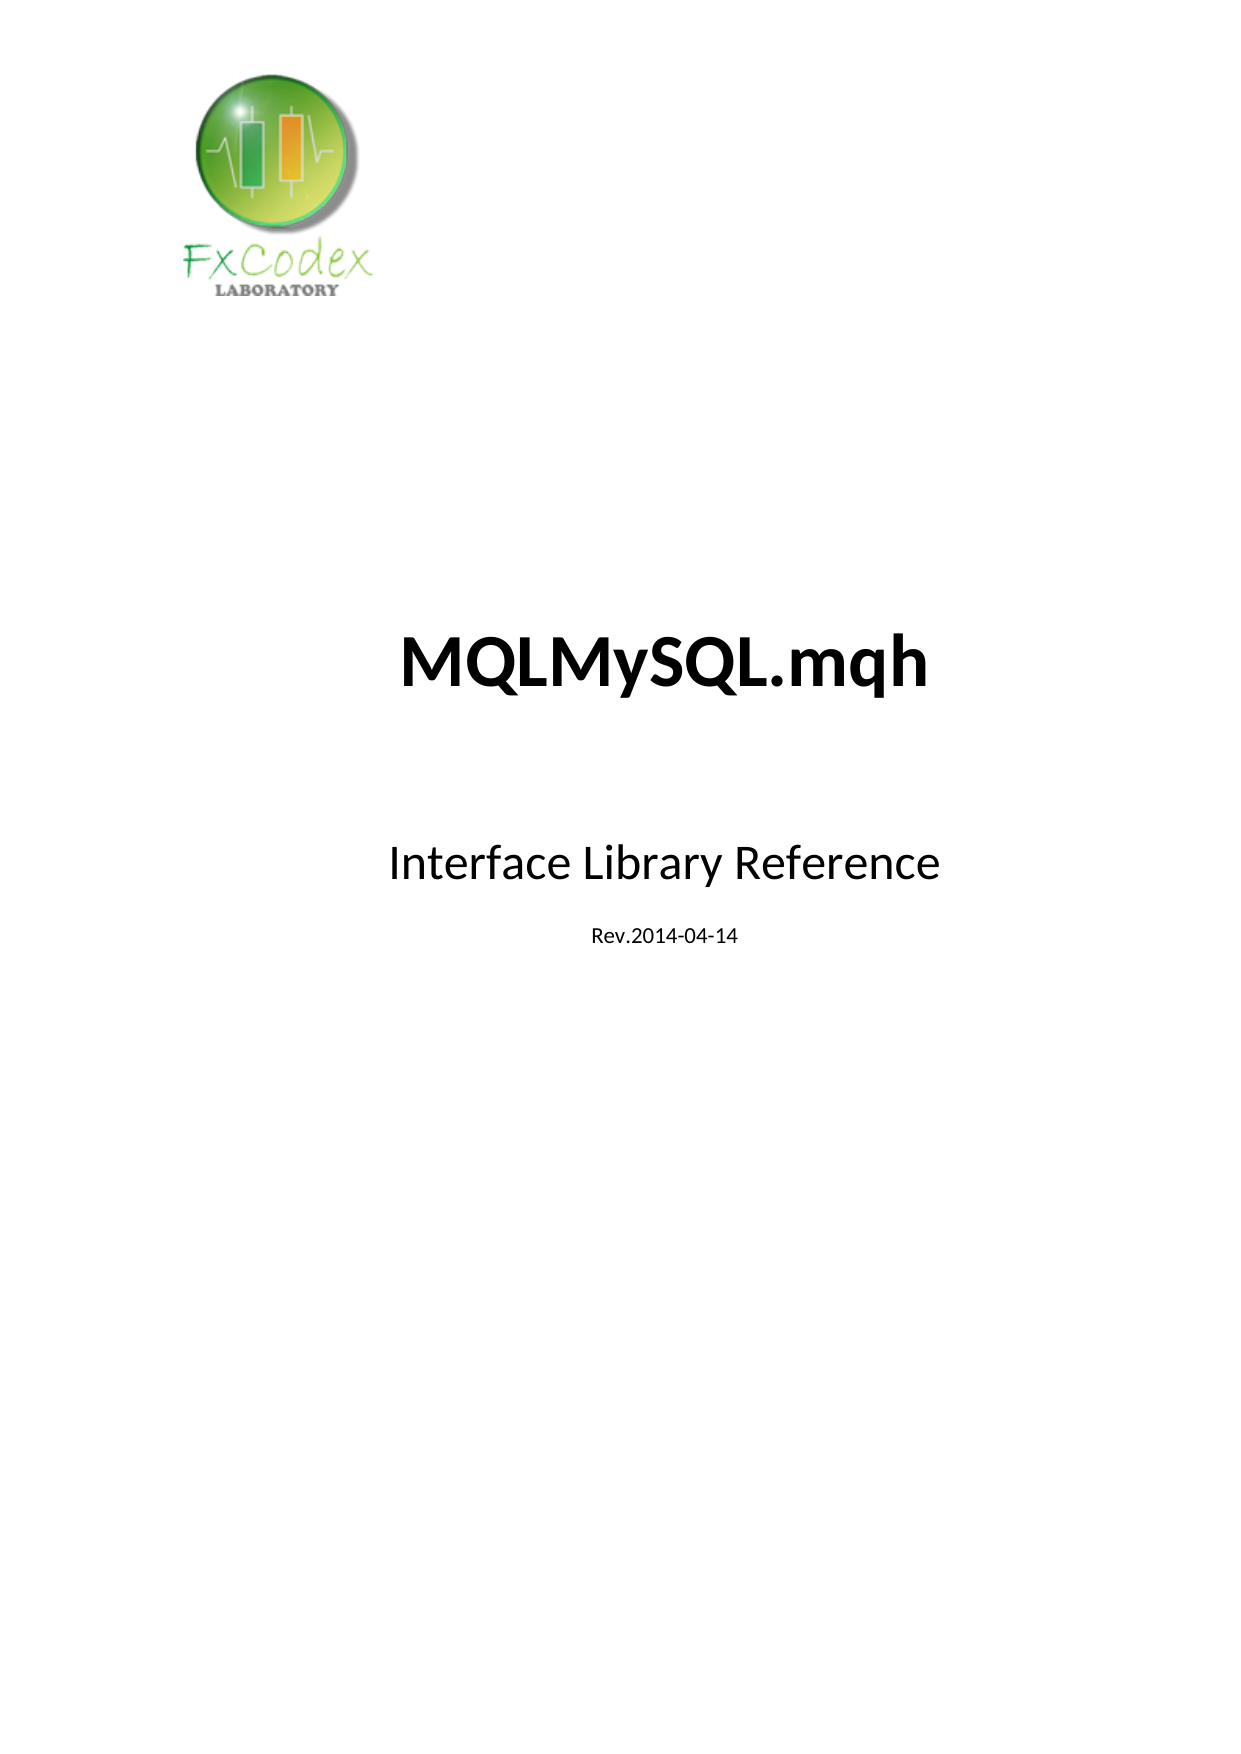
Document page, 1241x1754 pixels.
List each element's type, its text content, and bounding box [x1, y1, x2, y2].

text MQLMySQL.mqh [177, 614, 1152, 705]
text Rev.2014-04-14 [177, 922, 1152, 950]
text Interface Library Reference [177, 831, 1152, 892]
picture [177, 73, 378, 296]
